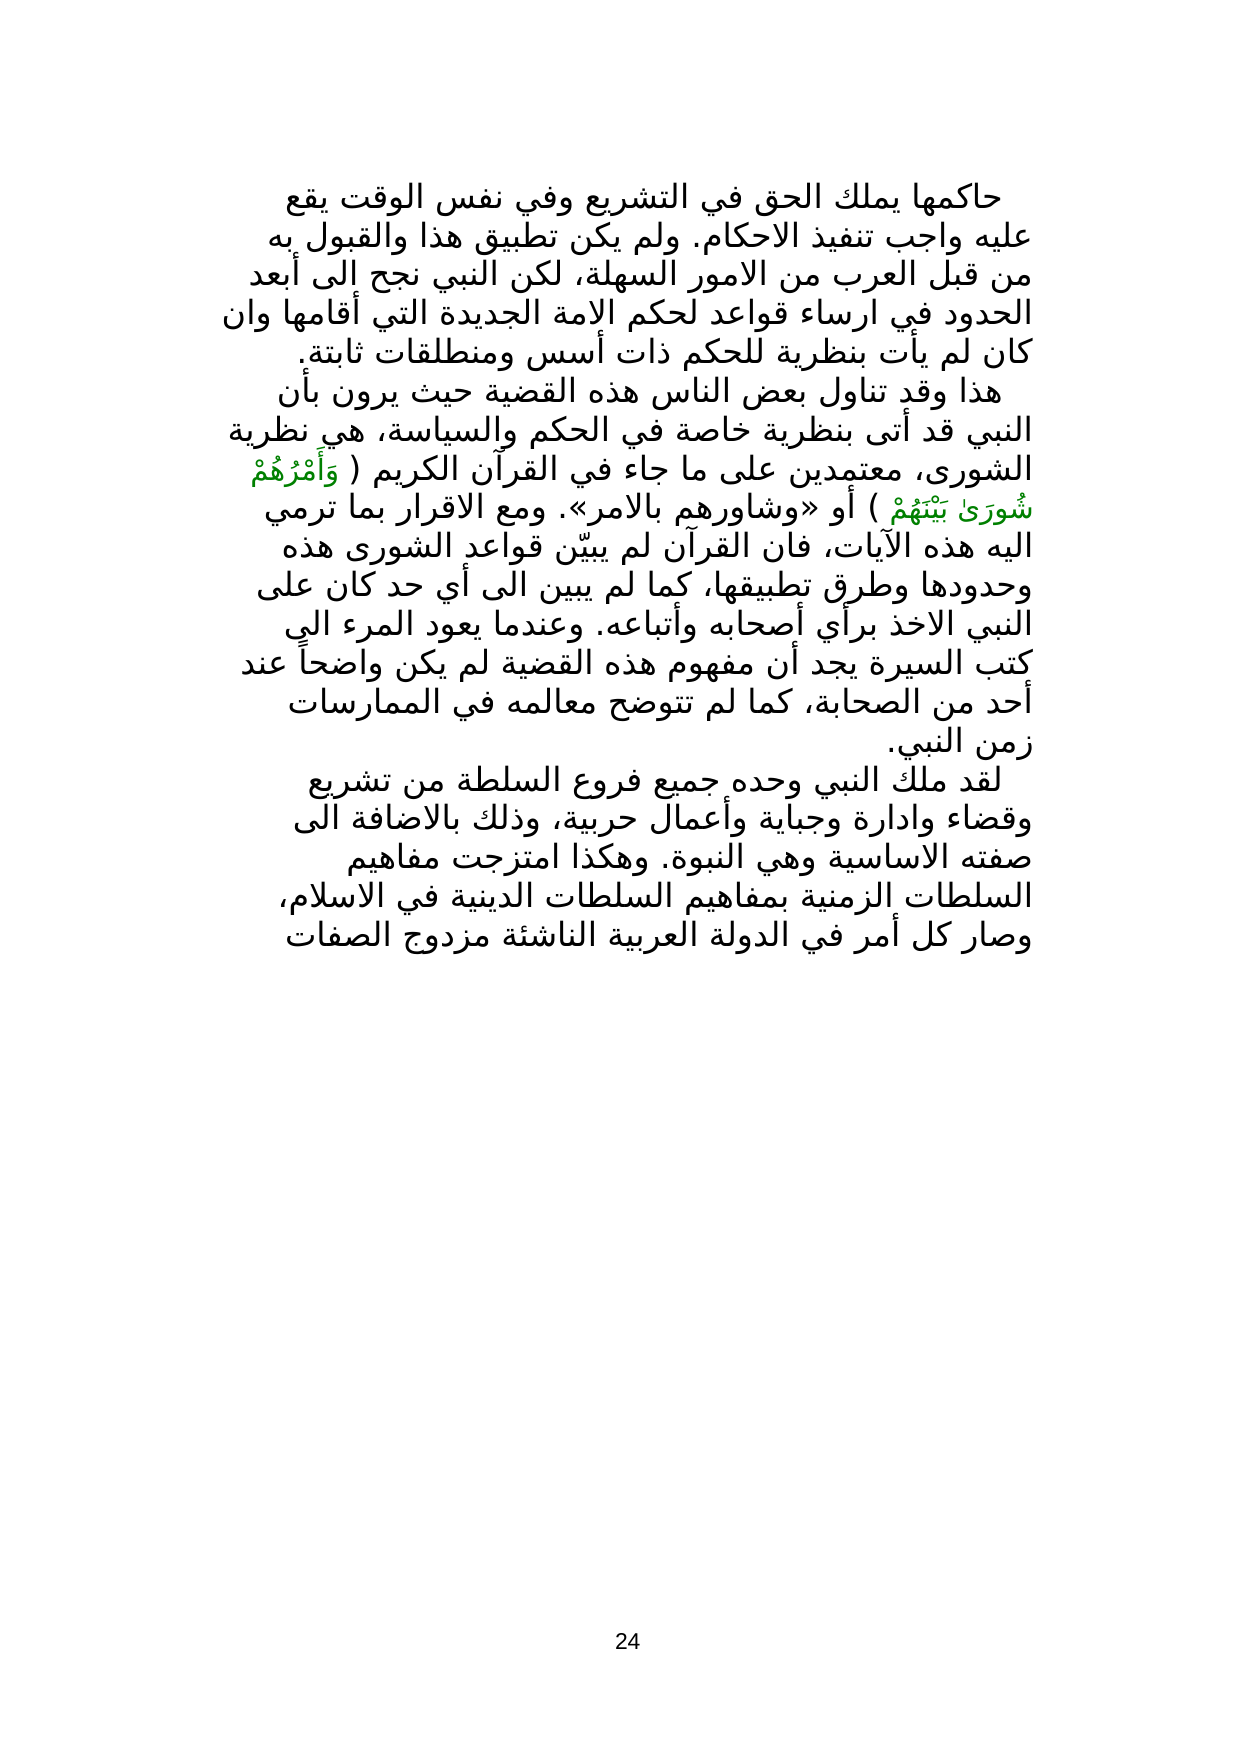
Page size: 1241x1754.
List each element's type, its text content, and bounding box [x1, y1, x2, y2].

text هذا وقد تناول بعض الناس هذه القضية حيث يرون بأن النبي قد أتى بنظرية خاصة في الحكم والسياسة، هي نظرية الشورى، معتمدين على ما جاء في القرآن الكريم ( وَأَمْرُهُمْ شُورَىٰ بَيْنَهُمْ ) أو «وشاورهم بالامر». ومع الاقرار بما ترمي اليه هذه الآيات، فان القرآن لم يبيّن قواعد الشورى هذه وحدودها وطرق تطبيقها، كما لم يبين الى أي حد كان على النبي الاخذ برأي أصحابه وأتباعه. وعندما يعود المرء الى كتب السيرة يجد أن مفهوم هذه القضية لم يكن واضحاً عند أحد من الصحابة، كما لم تتوضح معالمه في الممارسات زمن النبي. [222, 371, 1033, 760]
text حاكمها يملك الحق في التشريع وفي نفس الوقت يقع عليه واجب تنفيذ الاحكام. ولم يكن تطبيق هذا والقبول به من قبل العرب من الامور السهلة، لكن النبي نجح الى أبعد الحدود في ارساء قواعد لحكم الامة الجديدة التي أقامها وان كان لم يأت بنظرية للحكم ذات أسس ومنطلقات ثابتة. [222, 177, 1033, 371]
text لقد ملك النبي وحده جميع فروع السلطة من تشريع وقضاء وادارة وجباية وأعمال حربية، وذلك بالاضافة الى صفته الاساسية وهي النبوة. وهكذا امتزجت مفاهيم السلطات الزمنية بمفاهيم السلطات الدينية في الاسلام، وصار كل أمر في الدولة العربية الناشئة مزدوج الصفات [222, 760, 1033, 954]
